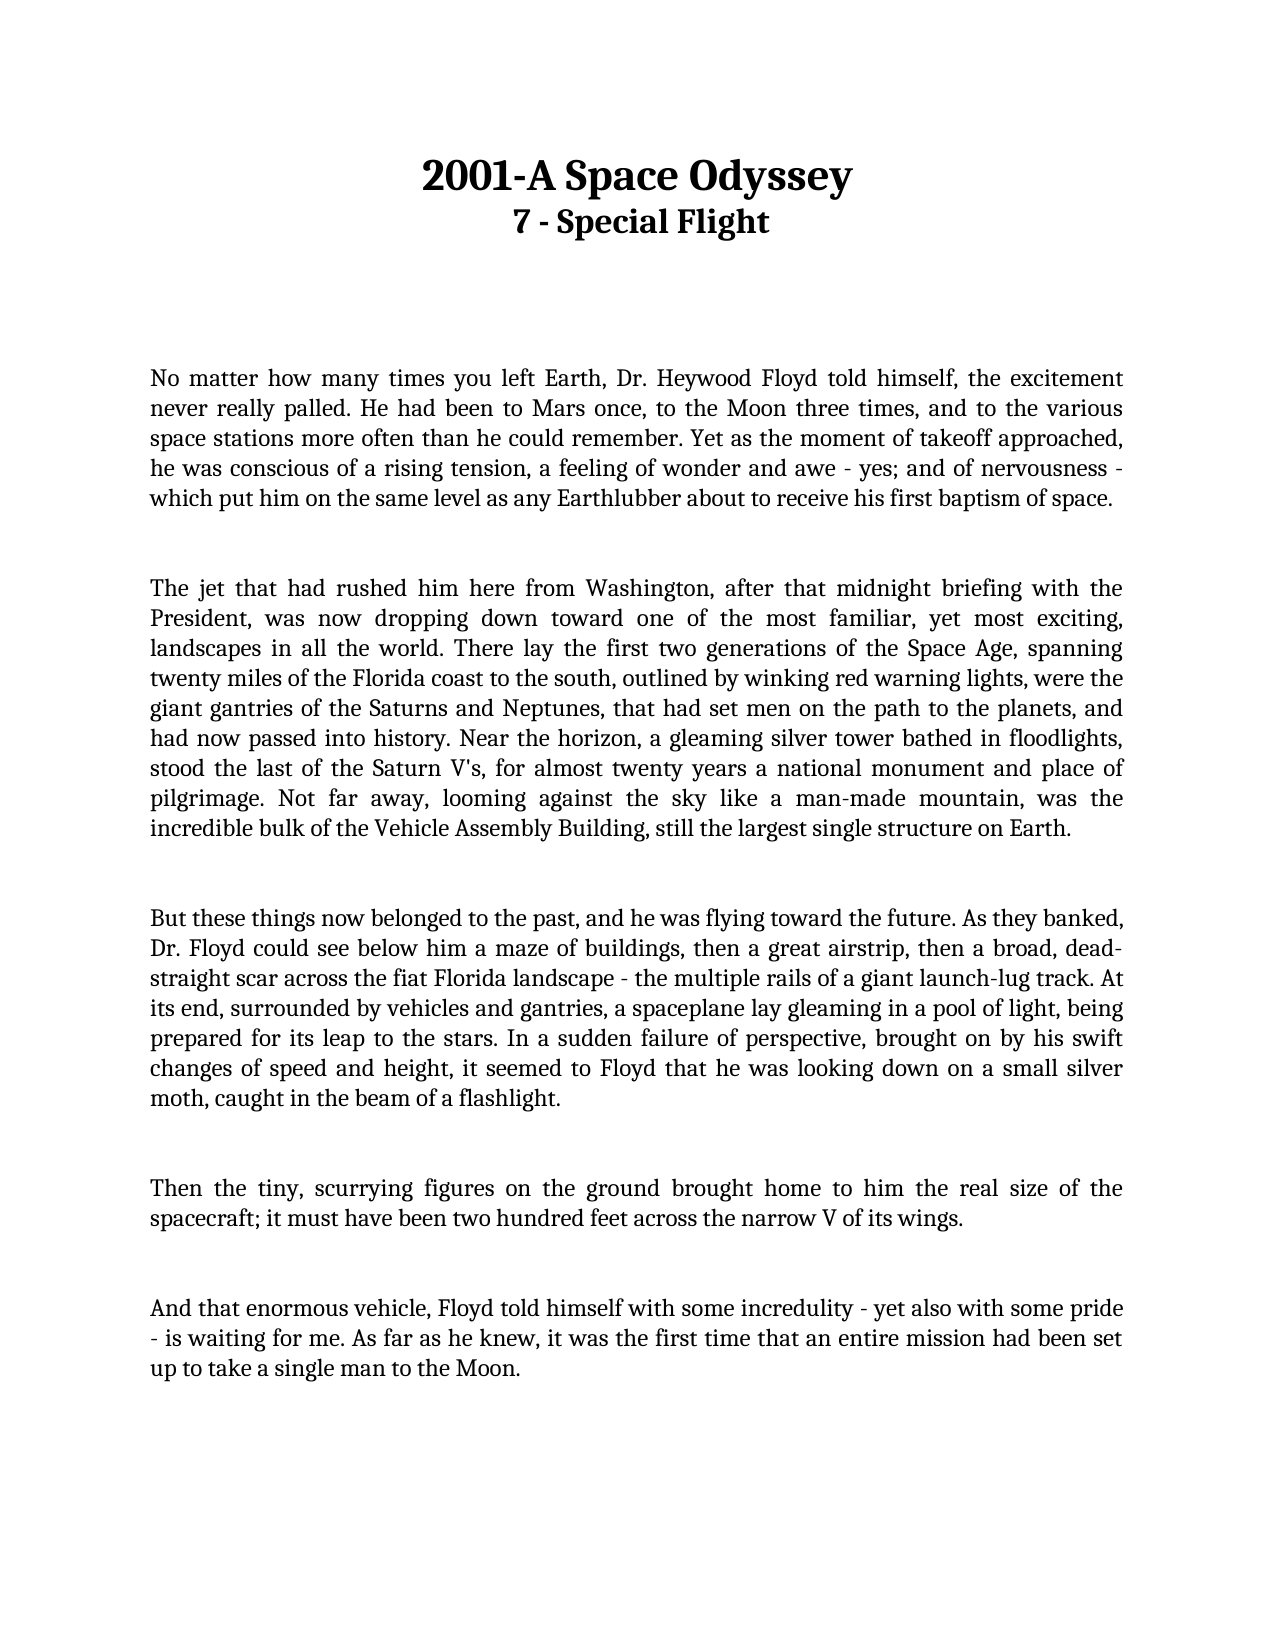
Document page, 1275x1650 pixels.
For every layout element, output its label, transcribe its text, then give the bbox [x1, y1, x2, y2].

text The jet that had rushed him here from Washington, after that midnight briefing with the President, was now dropping down toward one of the most familiar, yet most exciting, landscapes in all the world. There lay the first two generations of the Space Age, spanning twenty miles of the Florida coast to the south, outlined by winking red warning lights, were the giant gantries of the Saturns and Neptunes, that had set men on the path to the planets, and had now passed into history. Near the horizon, a gleaming silver tower bathed in floodlights, stood the last of the Saturn V's, for almost twenty years a national monument and place of pilgrimage. Not far away, looming against the sky like a man-made mountain, was the incredible bulk of the Vehicle Assembly Building, still the largest single structure on Earth. [150, 572, 1125, 842]
text 7 - Special Flight [150, 202, 1125, 242]
text But these things now belonged to the past, and he was flying toward the future. As they banked, Dr. Floyd could see below him a maze of buildings, then a great airstrip, then a broad, dead-straight scar across the fiat Florida landscape - the multiple rails of a giant launch-lug track. At its end, surrounded by vehicles and gantries, a spaceplane lay gleaming in a pool of light, being prepared for its leap to the stars. In a sudden failure of perspective, brought on by his swift changes of speed and height, it seemed to Floyd that he was looking down on a small silver moth, caught in the beam of a flashlight. [150, 902, 1125, 1112]
text 2001-A Space Odyssey [150, 150, 1125, 202]
text Then the tiny, scurrying figures on the ground brought home to him the real size of the spacecraft; it must have been two hundred feet across the narrow V of its wings. [150, 1172, 1125, 1232]
text No matter how many times you left Earth, Dr. Heywood Floyd told himself, the excitement never really palled. He had been to Mars once, to the Moon three times, and to the various space stations more often than he could remember. Yet as the moment of takeoff approached, he was conscious of a rising tension, a feeling of wonder and awe - yes; and of nervousness - which put him on the same level as any Earthlubber about to receive his first baptism of space. [150, 362, 1125, 512]
text And that enormous vehicle, Floyd told himself with some incredulity - yet also with some pride - is waiting for me. As far as he knew, it was the first time that an entire mission had been set up to take a single man to the Moon. [150, 1292, 1125, 1382]
